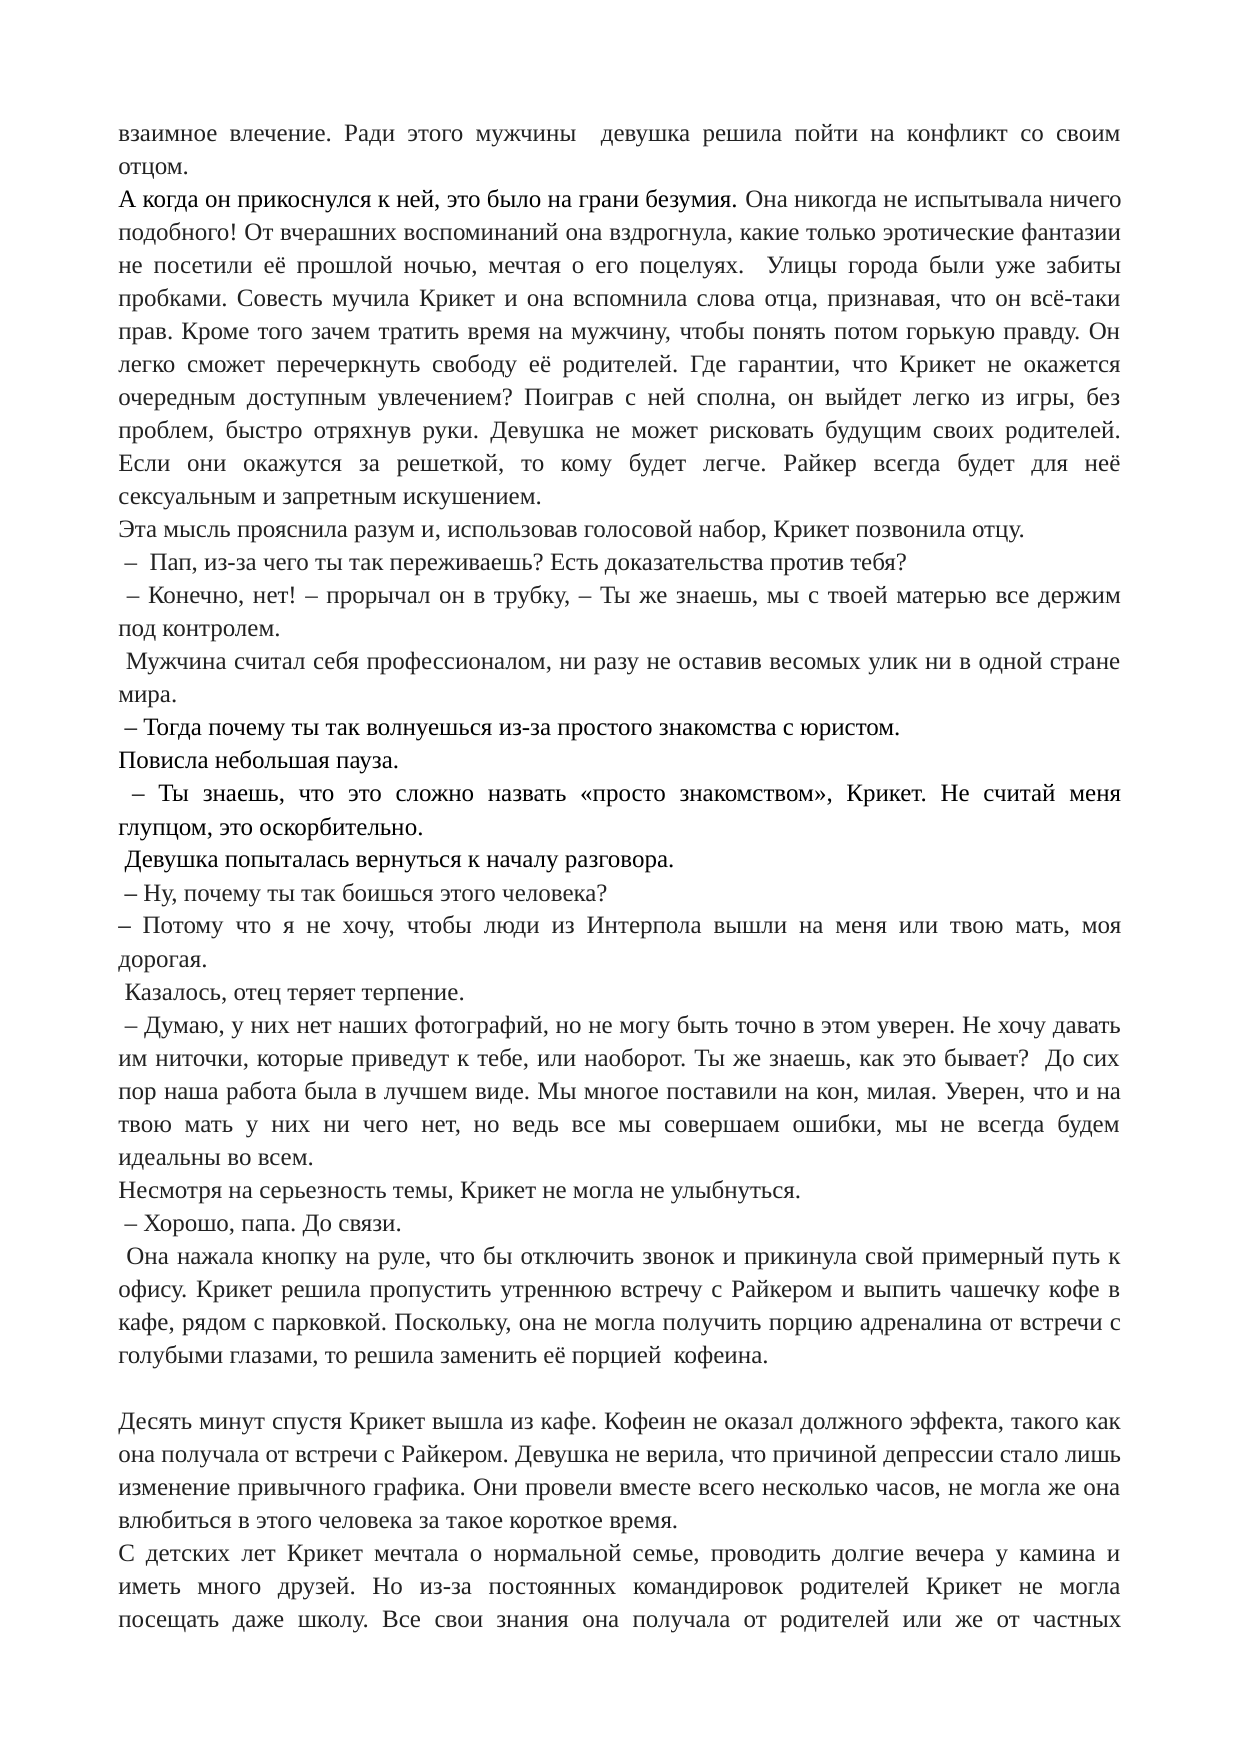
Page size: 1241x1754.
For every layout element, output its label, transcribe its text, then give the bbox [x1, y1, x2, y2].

text – Хорошо, папа. До связи. [118, 1208, 1122, 1237]
text Несмотря на серьезность темы, Крикет не могла не улыбнуться. [118, 1175, 1122, 1203]
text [118, 1538, 1122, 1633]
text Эта мысль прояснила разум и, использовав голосовой набор, Крикет позвонила отцу. [118, 514, 1122, 543]
text – Потому что я не хочу, чтобы люди из Интерпола вышли на меня или твою мать, моя дорогая. [118, 911, 1122, 972]
text А когда он прикоснулся к ней, это было на грани безумия. Она никогда не испытывала ничего подобного! От вчерашних воспоминаний она вздрогнула, какие только эротические фантазии не посетили её прошлой ночью, мечтая о его поцелуях. Улицы города были уже забиты пробками. Совесть мучила Крикет и она вспомнила слова отца, признавая, что он всё-таки прав. Кроме того зачем тратить время на мужчину, чтобы понять потом горькую правду. Он легко сможет перечеркнуть свободу её родителей. Где гарантии, что Крикет не окажется очередным доступным увлечением? Поиграв с ней сполна, он выйдет легко из игры, без проблем, быстро отряхнув руки. Девушка не может рисковать будущим своих родителей. Если они окажутся за решеткой, то кому будет легче. Райкер всегда будет для неё сексуальным и запретным искушением. [118, 184, 1122, 510]
text Десять минут спустя Крикет вышла из кафе. Кофеин не оказал должного эффекта, такого как она получала от встречи с Райкером. Девушка не верила, что причиной депрессии стало лишь изменение привычного графика. Они провели вместе всего несколько часов, не могла же она влюбиться в этого человека за такое короткое время. [118, 1406, 1122, 1534]
text – Ну, почему ты так боишься этого человека? [118, 878, 1122, 906]
text – Ты знаешь, что это сложно назвать «просто знакомством», Крикет. Не считай меня глупцом, это оскорбительно. [118, 778, 1122, 840]
text – Пап, из-за чего ты так переживаешь? Есть доказательства против тебя? [118, 547, 1122, 576]
text – Думаю, у них нет наших фотографий, но не могу быть точно в этом уверен. Не хочу давать им ниточки, которые приведут к тебе, или наоборот. Ты же знаешь, как это бывает? До сих пор наша работа была в лучшем виде. Мы многое поставили на кон, милая. Уверен, что и на твою мать у них ни чего нет, но ведь все мы совершаем ошибки, мы не всегда будем идеальны во всем. [118, 1010, 1122, 1171]
text Казалось, отец теряет терпение. [118, 977, 1122, 1005]
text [118, 118, 1122, 180]
text Мужчина считал себя профессионалом, ни разу не оставив весомых улик ни в одной стране мира. – Тогда почему ты так волнуешься из-за простого знакомства с юристом. [118, 646, 1122, 741]
text Она нажала кнопку на руле, что бы отключить звонок и прикинула свой примерный путь к офису. Крикет решила пропустить утреннюю встречу с Райкером и выпить чашечку кофе в кафе, рядом с парковкой. Поскольку, она не могла получить порцию адреналина от встречи с голубыми глазами, то решила заменить её порцией кофеина. [118, 1241, 1122, 1369]
text Девушка попыталась вернуться к началу разговора. [118, 844, 1122, 873]
text Повисла небольшая пауза. [118, 746, 1122, 774]
text – Конечно, нет! – прорычал он в трубку, – Ты же знаешь, мы с твоей матерью все держим под контролем. [118, 580, 1122, 642]
